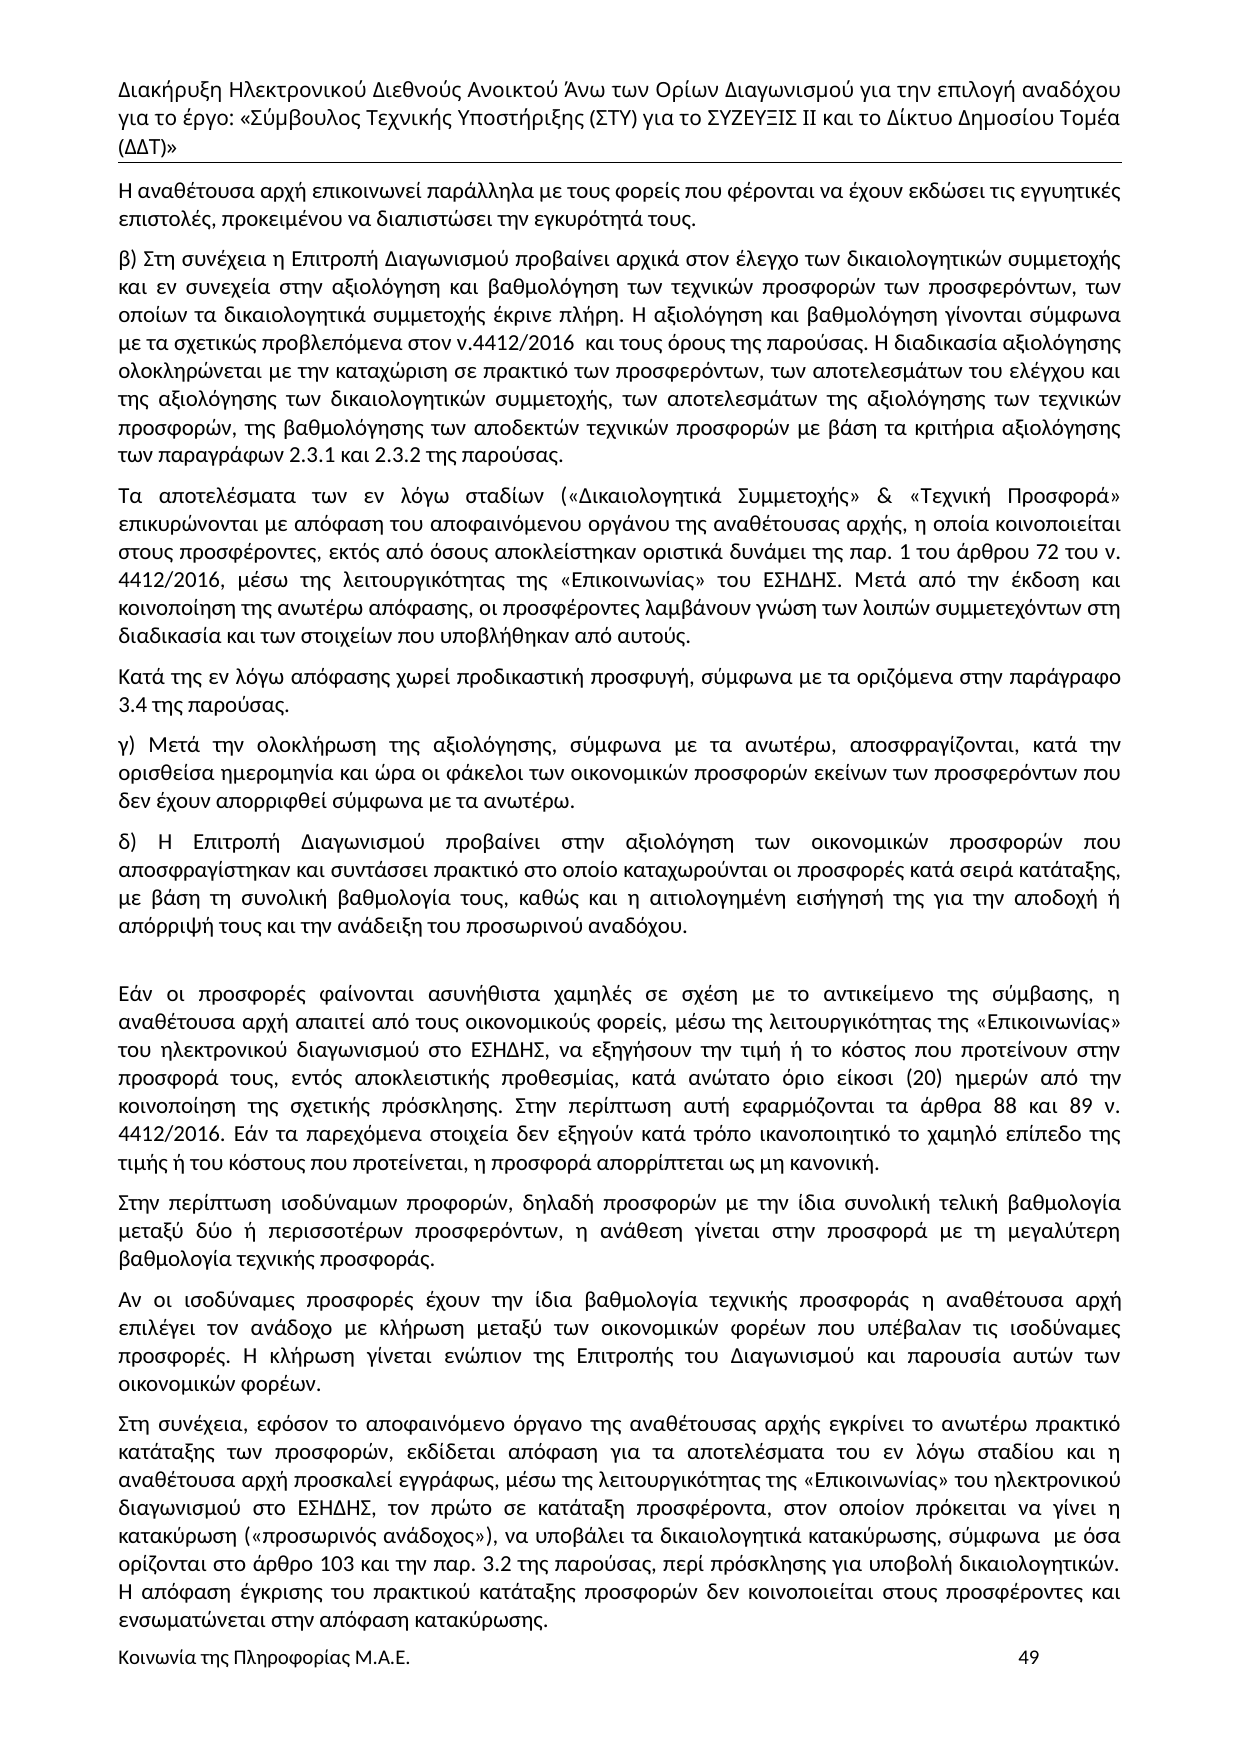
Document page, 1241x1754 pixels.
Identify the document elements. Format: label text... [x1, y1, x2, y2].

text Αν οι ισοδύναμες προσφορές έχουν την ίδια βαθμολογία τεχνικής προσφοράς η αναθέτουσα αρχή επιλέγει τον ανάδοχο με κλήρωση μεταξύ των οικονομικών φορέων που υπέβαλαν τις ισοδύναμες προσφορές. Η κλήρωση γίνεται ενώπιον της Επιτροπής του Διαγωνισμού και παρουσία αυτών των οικονομικών φορέων. [118, 1285, 1122, 1397]
text Η αναθέτουσα αρχή επικοινωνεί παράλληλα με τους φορείς που φέρονται να έχουν εκδώσει τις εγγυητικές επιστολές, προκειμένου να διαπιστώσει την εγκυρότητά τους. [118, 176, 1122, 232]
text δ) Η Επιτροπή Διαγωνισμού προβαίνει στην αξιολόγηση των οικονομικών προσφορών που αποσφραγίστηκαν και συντάσσει πρακτικό στο οποίο καταχωρούνται οι προσφορές κατά σειρά κατάταξης, με βάση τη συνολική βαθμολογία τους, καθώς και η αιτιολογημένη εισήγησή της για την αποδοχή ή απόρριψή τους και την ανάδειξη του προσωρινού αναδόχου. [118, 827, 1122, 939]
text Στη συνέχεια, εφόσον το αποφαινόμενο όργανο της αναθέτουσας αρχής εγκρίνει το ανωτέρω πρακτικό κατάταξης των προσφορών, εκδίδεται απόφαση για τα αποτελέσματα του εν λόγω σταδίου και η αναθέτουσα αρχή προσκαλεί εγγράφως, μέσω της λειτουργικότητας της «Επικοινωνίας» του ηλεκτρονικού διαγωνισμού στο ΕΣΗΔΗΣ, τον πρώτο σε κατάταξη προσφέροντα, στον οποίον πρόκειται να γίνει η κατακύρωση («προσωρινός ανάδοχος»), να υποβάλει τα δικαιολογητικά κατακύρωσης, σύμφωνα με όσα ορίζονται στο άρθρο 103 και την παρ. 3.2 της παρούσας, περί πρόσκλησης για υποβολή δικαιολογητικών. Η απόφαση έγκρισης του πρακτικού κατάταξης προσφορών δεν κοινοποιείται στους προσφέροντες και ενσωματώνεται στην απόφαση κατακύρωσης. [118, 1409, 1122, 1633]
text β) Στη συνέχεια η Επιτροπή Διαγωνισμού προβαίνει αρχικά στον έλεγχο των δικαιολογητικών συμμετοχής και εν συνεχεία στην αξιολόγηση και βαθμολόγηση των τεχνικών προσφορών των προσφερόντων, των οποίων τα δικαιολογητικά συμμετοχής έκρινε πλήρη. Η αξιολόγηση και βαθμολόγηση γίνονται σύμφωνα με τα σχετικώς προβλεπόμενα στον ν.4412/2016 και τους όρους της παρούσας. Η διαδικασία αξιολόγησης ολοκληρώνεται με την καταχώριση σε πρακτικό των προσφερόντων, των αποτελεσμάτων του ελέγχου και της αξιολόγησης των δικαιολογητικών συμμετοχής, των αποτελεσμάτων της αξιολόγησης των τεχνικών προσφορών, της βαθμολόγησης των αποδεκτών τεχνικών προσφορών με βάση τα κριτήρια αξιολόγησης των παραγράφων 2.3.1 και 2.3.2 της παρούσας. [118, 244, 1122, 469]
text Τα αποτελέσματα των εν λόγω σταδίων («Δικαιολογητικά Συμμετοχής» & «Τεχνική Προσφορά» επικυρώνονται με απόφαση του αποφαινόμενου οργάνου της αναθέτουσας αρχής, η οποία κοινοποιείται στους προσφέροντες, εκτός από όσους αποκλείστηκαν οριστικά δυνάμει της παρ. 1 του άρθρου 72 του ν. 4412/2016, μέσω της λειτουργικότητας της «Επικοινωνίας» του ΕΣΗΔΗΣ. Μετά από την έκδοση και κοινοποίηση της ανωτέρω απόφασης, οι προσφέροντες λαμβάνουν γνώση των λοιπών συμμετεχόντων στη διαδικασία και των στοιχείων που υποβλήθηκαν από αυτούς. [118, 481, 1122, 649]
text Εάν οι προσφορές φαίνονται ασυνήθιστα χαμηλές σε σχέση με το αντικείμενο της σύμβασης, η αναθέτουσα αρχή απαιτεί από τους οικονομικούς φορείς, μέσω της λειτουργικότητας της «Επικοινωνίας» του ηλεκτρονικού διαγωνισμού στο ΕΣΗΔΗΣ, να εξηγήσουν την τιμή ή το κόστος που προτείνουν στην προσφορά τους, εντός αποκλειστικής προθεσμίας, κατά ανώτατο όριο είκοσι (20) ημερών από την κοινοποίηση της σχετικής πρόσκλησης. Στην περίπτωση αυτή εφαρμόζονται τα άρθρα 88 και 89 ν. 4412/2016. Εάν τα παρεχόμενα στοιχεία δεν εξηγούν κατά τρόπο ικανοποιητικό το χαμηλό επίπεδο της τιμής ή του κόστους που προτείνεται, η προσφορά απορρίπτεται ως μη κανονική. [118, 979, 1122, 1176]
text γ) Μετά την ολοκλήρωση της αξιολόγησης, σύμφωνα με τα ανωτέρω, αποσφραγίζονται, κατά την ορισθείσα ημερομηνία και ώρα οι φάκελοι των οικονομικών προσφορών εκείνων των προσφερόντων που δεν έχουν απορριφθεί σύμφωνα με τα ανωτέρω. [118, 730, 1122, 814]
text Στην περίπτωση ισοδύναμων προφορών, δηλαδή προσφορών με την ίδια συνολική τελική βαθμολογία μεταξύ δύο ή περισσοτέρων προσφερόντων, η ανάθεση γίνεται στην προσφορά με τη μεγαλύτερη βαθμολογία τεχνικής προσφοράς. [118, 1188, 1122, 1272]
text Κατά της εν λόγω απόφασης χωρεί προδικαστική προσφυγή, σύμφωνα με τα οριζόμενα στην παράγραφο 3.4 της παρούσας. [118, 662, 1122, 718]
